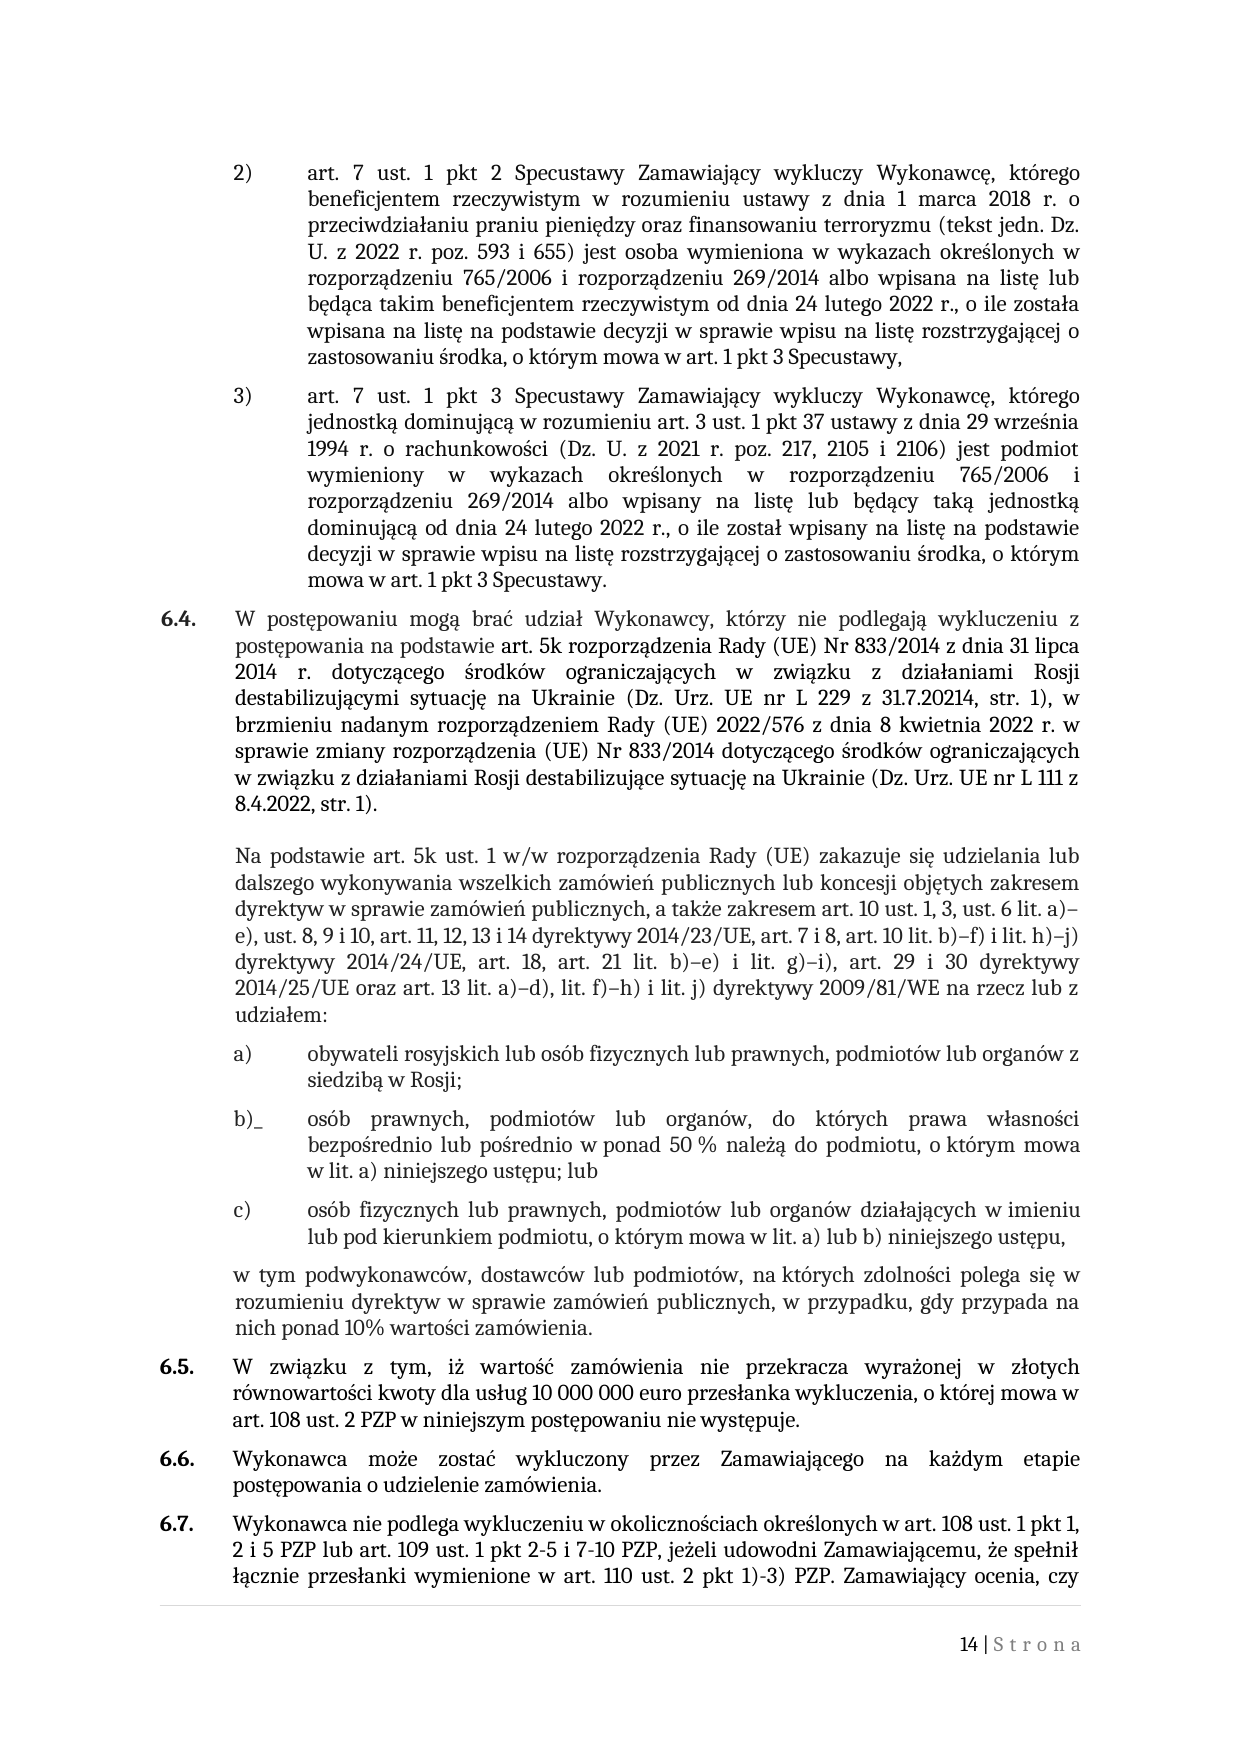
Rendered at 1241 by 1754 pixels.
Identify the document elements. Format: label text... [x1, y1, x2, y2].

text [159, 1511, 1081, 1590]
text 2) art. 7 ust. 1 pkt 2 Specustawy Zamawiający wykluczy Wykonawcę, którego beneficjentem rzeczywistym w rozumieniu ustawy z dnia 1 marca 2018 r. o przeciwdziałaniu praniu pieniędzy oraz finansowaniu terroryzmu (tekst jedn. Dz. U. z 2022 r. poz. 593 i 655) jest osoba wymieniona w wykazach określonych w rozporządzeniu 765/2006 i rozporządzeniu 269/2014 albo wpisana na listę lub będąca takim beneficjentem rzeczywistym od dnia 24 lutego 2022 r., o ile została wpisana na listę na podstawie decyzji w sprawie wpisu na listę rozstrzygającej o zastosowaniu środka, o którym mowa w art. 1 pkt 3 Specustawy, [233, 159, 1081, 370]
text w tym podwykonawców, dostawców lub podmiotów, na których zdolności polega się w rozumieniu dyrektyw w sprawie zamówień publicznych, w przypadku, gdy przypada na nich ponad 10% wartości zamówienia. [233, 1262, 1081, 1341]
text b)_ osób prawnych, podmiotów lub organów, do których prawa własności bezpośrednio lub pośrednio w ponad 50 % należą do podmiotu, o którym mowa w lit. a) niniejszego ustępu; lub [233, 1106, 1081, 1184]
text 6.5. W związku z tym, iż wartość zamówienia nie przekracza wyrażonej w złotych równowartości kwoty dla usług 10 000 000 euro przesłanka wykluczenia, o której mowa w art. 108 ust. 2 PZP w niniejszym postępowaniu nie występuje. [159, 1354, 1081, 1433]
text 3) art. 7 ust. 1 pkt 3 Specustawy Zamawiający wykluczy Wykonawcę, którego jednostką dominującą w rozumieniu art. 3 ust. 1 pkt 37 ustawy z dnia 29 września 1994 r. o rachunkowości (Dz. U. z 2021 r. poz. 217, 2105 i 2106) jest podmiot wymieniony w wykazach określonych w rozporządzeniu 765/2006 i rozporządzeniu 269/2014 albo wpisany na listę lub będący taką jednostką dominującą od dnia 24 lutego 2022 r., o ile został wpisany na listę na podstawie decyzji w sprawie wpisu na listę rozstrzygającej o zastosowaniu środka, o którym mowa w art. 1 pkt 3 Specustawy. [233, 383, 1081, 594]
text 6.4. W postępowaniu mogą brać udział Wykonawcy, którzy nie podlegają wykluczeniu z postępowania na podstawie art. 5k rozporządzenia Rady (UE) Nr 833/2014 z dnia 31 lipca 2014 r. dotyczącego środków ograniczających w związku z działaniami Rosji destabilizującymi sytuację na Ukrainie (Dz. Urz. UE nr L 229 z 31.7.20214, str. 1), w brzmieniu nadanym rozporządzeniem Rady (UE) 2022/576 z dnia 8 kwietnia 2022 r. w sprawie zmiany rozporządzenia (UE) Nr 833/2014 dotyczącego środków ograniczających w związku z działaniami Rosji destabilizujące sytuację na Ukrainie (Dz. Urz. UE nr L 111 z 8.4.2022, str. 1). Na podstawie art. 5k ust. 1 w/w rozporządzenia Rady (UE) zakazuje się udzielania lub dalszego wykonywania wszelkich zamówień publicznych lub koncesji objętych zakresem dyrektyw w sprawie zamówień publicznych, a także zakresem art. 10 ust. 1, 3, ust. 6 lit. a)–e), ust. 8, 9 i 10, art. 11, 12, 13 i 14 dyrektywy 2014/23/UE, art. 7 i 8, art. 10 lit. b)–f) i lit. h)–j) dyrektywy 2014/24/UE, art. 18, art. 21 lit. b)–e) i lit. g)–i), art. 29 i 30 dyrektywy 2014/25/UE oraz art. 13 lit. a)–d), lit. f)–h) i lit. j) dyrektywy 2009/81/WE na rzecz lub z udziałem: [161, 606, 1081, 1028]
text 6.6. Wykonawca może zostać wykluczony przez Zamawiającego na każdym etapie postępowania o udzielenie zamówienia. [159, 1445, 1081, 1498]
text c) osób fizycznych lub prawnych, podmiotów lub organów działających w imieniu lub pod kierunkiem podmiotu, o którym mowa w lit. a) lub b) niniejszego ustępu, [233, 1197, 1081, 1250]
text a) obywateli rosyjskich lub osób fizycznych lub prawnych, podmiotów lub organów z siedzibą w Rosji; [233, 1040, 1081, 1093]
